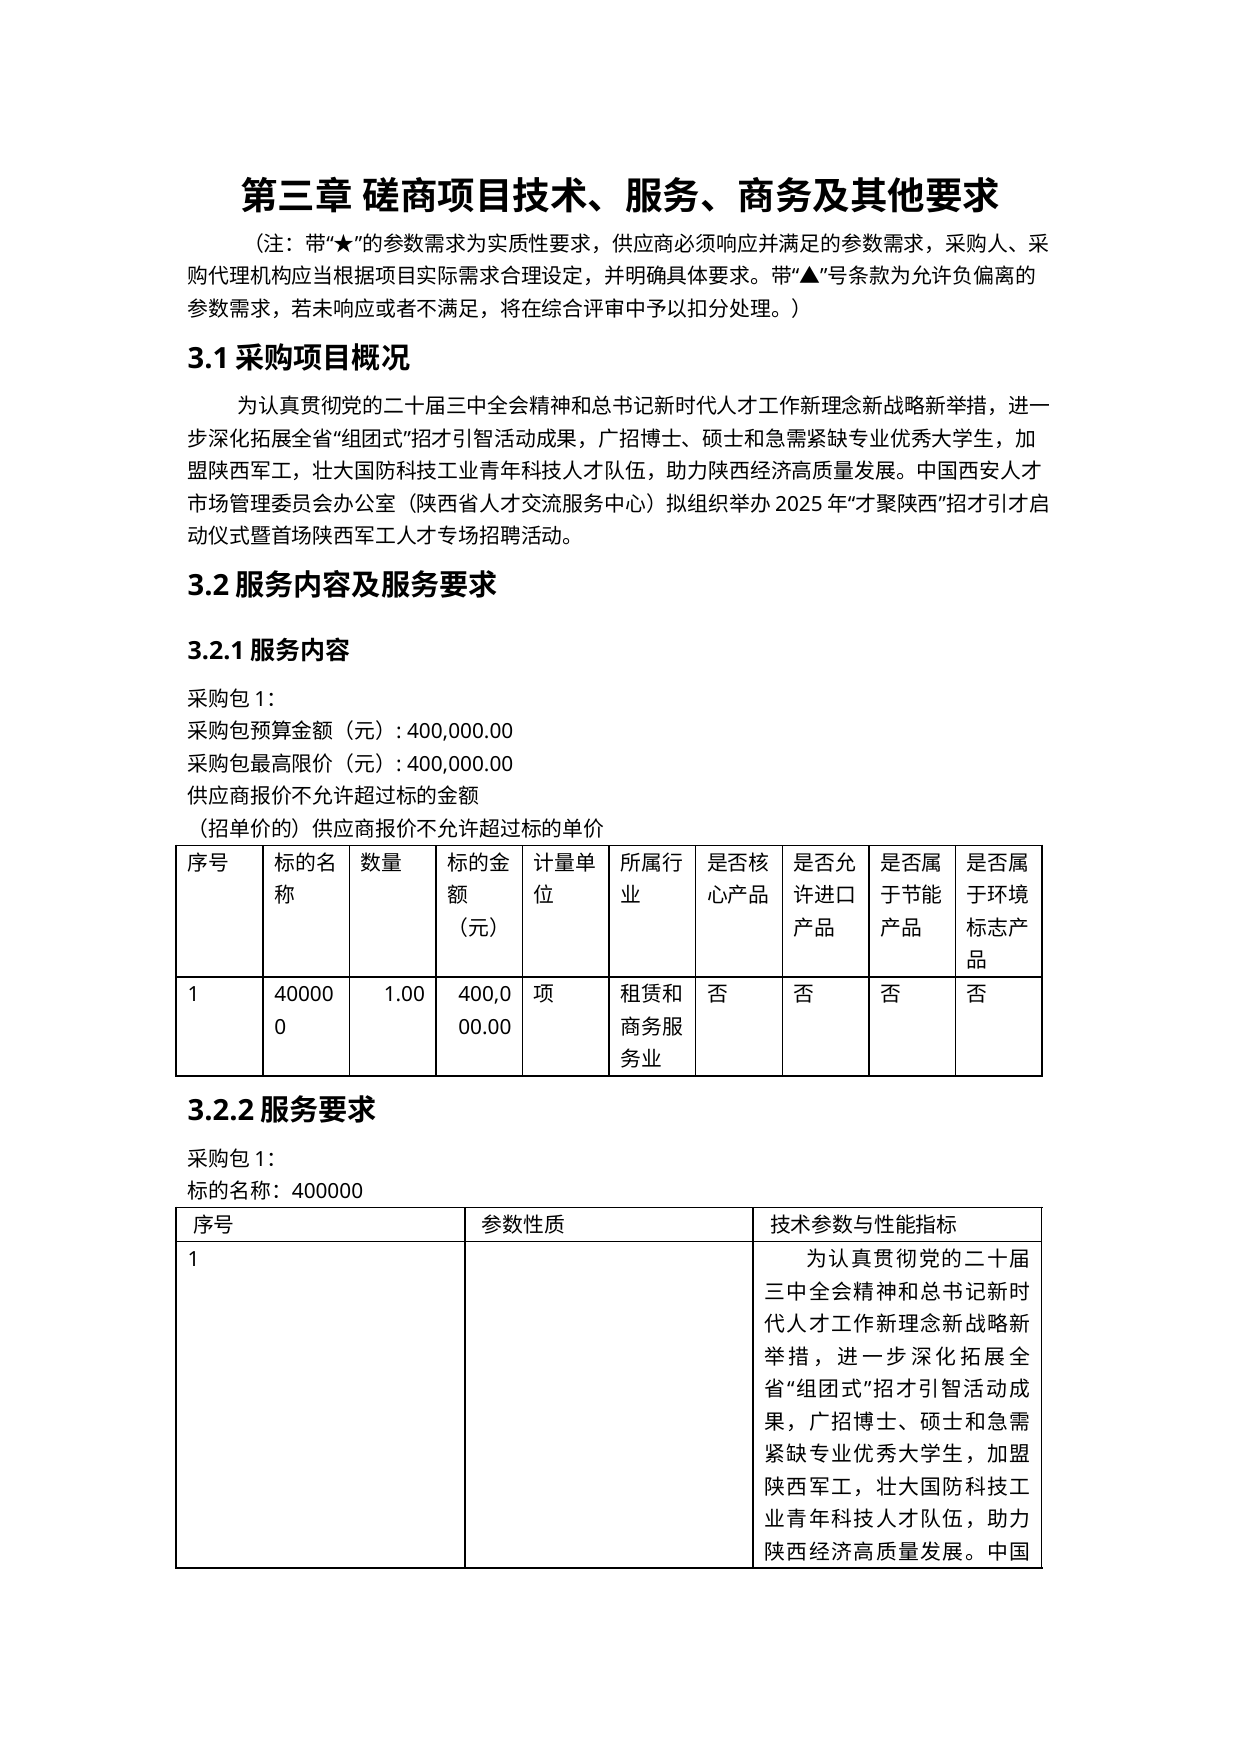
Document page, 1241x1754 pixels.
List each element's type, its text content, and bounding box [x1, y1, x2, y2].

text 标的名称：400000 [187, 1174, 1053, 1207]
table_header 标的金额 （元） [437, 846, 522, 976]
table_cell 否 [870, 978, 955, 1075]
text 供应商报价不允许超过标的金额 [187, 779, 1053, 812]
table_cell 否 [696, 978, 782, 1075]
table_header 是否属于节能产品 [870, 846, 955, 976]
table_cell 1 [177, 1242, 464, 1567]
table_cell 400000 [264, 978, 349, 1075]
table_header 标的名称 [264, 846, 349, 976]
text 第三章 磋商项目技术、服务、商务及其他要求 [187, 162, 1053, 227]
text 采购包预算金额（元）: 400,000.00 [187, 714, 1053, 747]
text 3.2.1服务内容 [187, 617, 1053, 682]
text 采购包1： [187, 682, 1053, 714]
text （招单价的）供应商报价不允许超过标的单价 [187, 812, 1053, 844]
text 3.2.2服务要求 [187, 1077, 1053, 1142]
table_cell 否 [783, 978, 868, 1075]
table_header 数量 [350, 846, 435, 976]
table_header 序号 [177, 846, 262, 976]
text 采购包1： [187, 1142, 1053, 1174]
text （注：带“★”的参数需求为实质性要求，供应商必须响应并满足的参数需求，采购人、采购代理机构应当根据项目实际需求合理设定，并明确具体要求。带“▲”号条款为允许负偏离的参数需求，若未响应或者不满足，将在综合评审中予以扣分处理。） [187, 227, 1053, 324]
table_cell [754, 1242, 1041, 1567]
text 3.1采购项目概况 [187, 324, 1053, 389]
table_header 技术参数与性能指标 [754, 1208, 1041, 1241]
text 3.2服务内容及服务要求 [187, 552, 1053, 617]
table_header 是否属于环境标志产品 [956, 846, 1041, 976]
table_cell 项 [523, 978, 608, 1075]
table_cell 400,000.00 [437, 978, 522, 1075]
table_header 所属行业 [610, 846, 695, 976]
text 采购包最高限价（元）: 400,000.00 [187, 747, 1053, 779]
table_header 是否核心产品 [696, 846, 782, 976]
table_cell 1 [177, 978, 262, 1075]
table_header 计量单位 [523, 846, 608, 976]
table_cell 否 [956, 978, 1041, 1075]
table_header 参数性质 [466, 1208, 752, 1241]
table_cell 租赁和商务服务业 [610, 978, 695, 1075]
table_header 序号 [177, 1208, 464, 1241]
table_header 是否允许进口产品 [783, 846, 868, 976]
table_cell [466, 1242, 752, 1567]
text 为认真贯彻党的二十届三中全会精神和总书记新时代人才工作新理念新战略新举措，进一步深化拓展全省“组团式”招才引智活动成果，广招博士、硕士和急需紧缺专业优秀大学生，加盟陕西军工，壮大国防科技工业青年科技人才队伍，助力陕西经济高质量发展。中国西安人才市场管理委员会办公室（陕西省人才交流服务中心）拟组织举办2025年“才聚陕西”招才引才启动仪式暨首场陕西军工人才专场招聘活动。 [187, 389, 1053, 552]
table_cell 1.00 [350, 978, 435, 1075]
